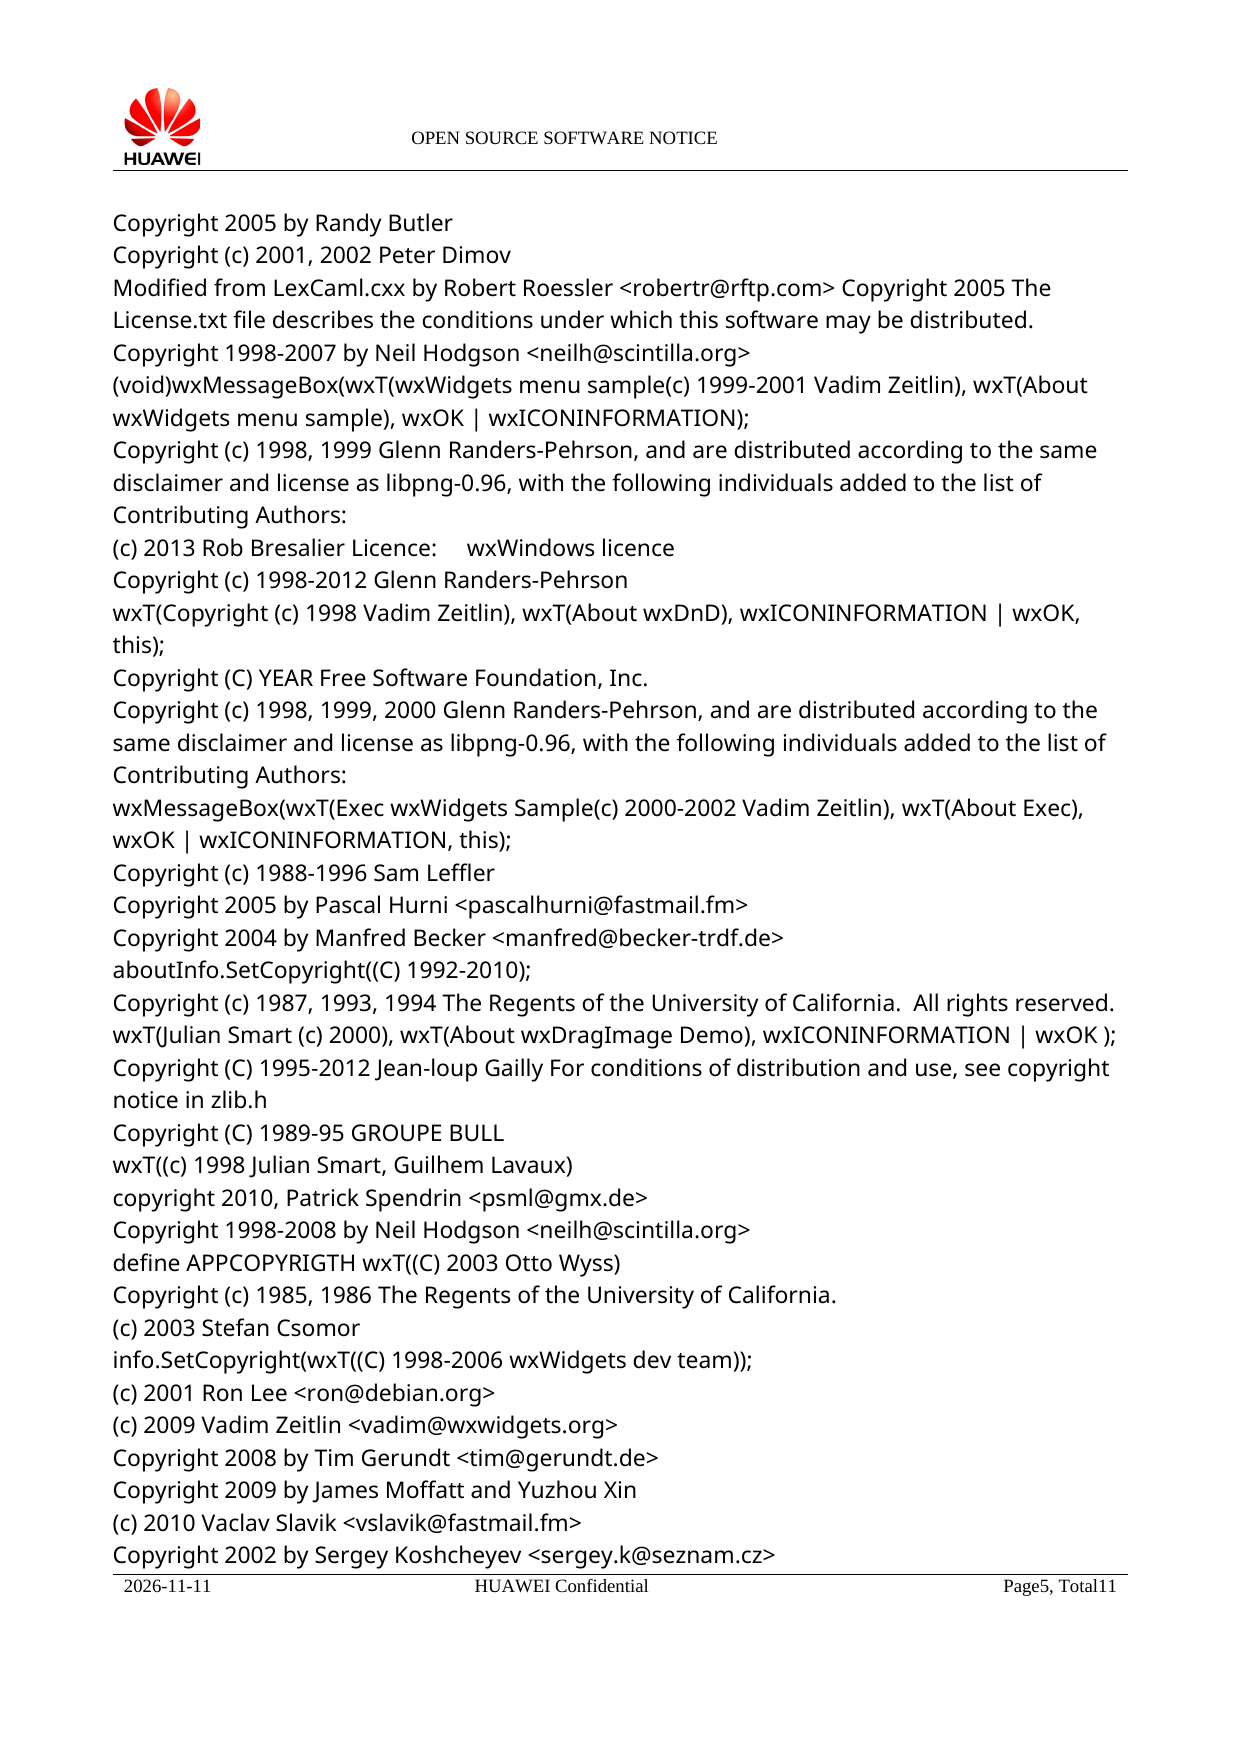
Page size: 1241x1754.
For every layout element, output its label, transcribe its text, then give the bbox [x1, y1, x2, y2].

picture [124, 88, 201, 165]
